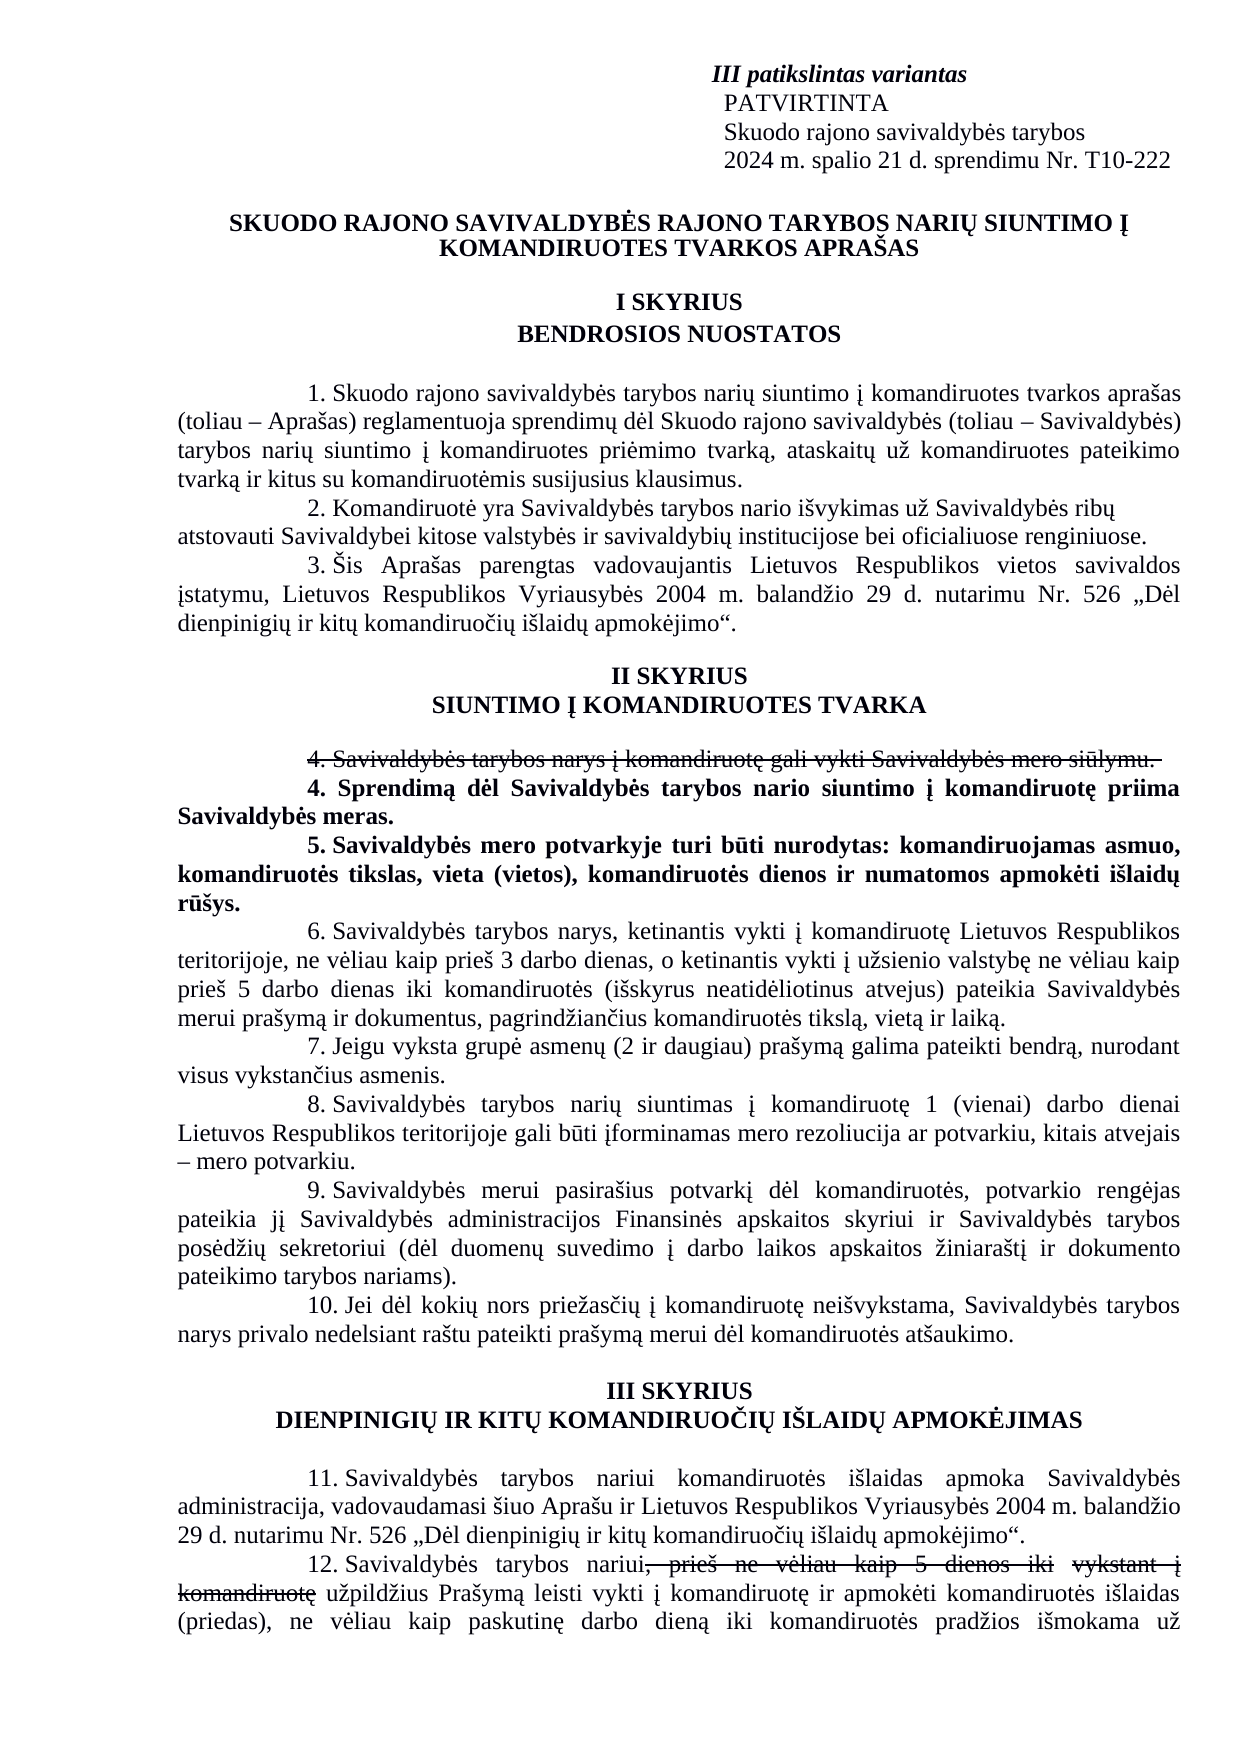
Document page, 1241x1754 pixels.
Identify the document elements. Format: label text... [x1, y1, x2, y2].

text DIENPINIGIŲ IR KITŲ KOMANDIRUOČIŲ IŠLAIDŲ APMOKĖJIMAS [177, 1405, 1181, 1434]
list Savivaldybės merui pasirašius potvarkį dėl komandiruotės, potvarkio rengėjas pateikia jį Savivaldybės administracijos Finansinės apskaitos skyriui ir Savivaldybės tarybos posėdžių sekretoriui (dėl duomenų suvedimo į darbo laikos apskaitos žiniaraštį ir dokumento pateikimo tarybos nariams). [177, 1175, 1181, 1290]
list Skuodo rajono savivaldybės tarybos narių siuntimo į komandiruotes tvarkos aprašas (toliau – Aprašas) reglamentuoja sprendimų dėl Skuodo rajono savivaldybės (toliau – Savivaldybės) tarybos narių siuntimo į komandiruotes priėmimo tvarką, ataskaitų už komandiruotes pateikimo tvarką ir kitus su komandiruotėmis susijusius klausimus. [177, 378, 1181, 493]
text PATVIRTINTA [664, 88, 1181, 117]
text Skuodo rajono savivaldybės tarybos [664, 117, 1181, 145]
list Jei dėl kokių nors priežasčių į komandiruotę neišvykstama, Savivaldybės tarybos narys privalo nedelsiant raštu pateikti prašymą merui dėl komandiruotės atšaukimo. [177, 1290, 1181, 1348]
text BENDROSIOS NUOSTATOS [177, 319, 1181, 348]
text SKUODO RAJONO SAVIVALDYBĖS RAJONO TARYBOS NARIŲ SIUNTIMO Į KOMANDIRUOTES TVARKOS APRAŠAS [177, 212, 1181, 262]
list Savivaldybės mero potvarkyje turi būti nurodytas: komandiruojamas asmuo, komandiruotės tikslas, vieta (vietos), komandiruotės dienos ir numatomos apmokėti išlaidų rūšys. [177, 830, 1181, 916]
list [177, 1549, 1181, 1635]
text II SKYRIUS [177, 661, 1181, 690]
text 4. Sprendimą dėl Savivaldybės tarybos nario siuntimo į komandiruotę priima Savivaldybės meras. [177, 773, 1181, 830]
list Šis Aprašas parengtas vadovaujantis Lietuvos Respublikos vietos savivaldos įstatymu, Lietuvos Respublikos Vyriausybės 2004 m. balandžio 29 d. nutarimu Nr. 526 „Dėl dienpinigių ir kitų komandiruočių išlaidų apmokėjimo“. [177, 550, 1181, 636]
text SIUNTIMO Į KOMANDIRUOTES TVARKA [177, 690, 1181, 719]
text III SKYRIUS [177, 1376, 1181, 1405]
list Savivaldybės tarybos nariui komandiruotės išlaidas apmoka Savivaldybės administracija, vadovaudamasi šiuo Aprašu ir Lietuvos Respublikos Vyriausybės 2004 m. balandžio 29 d. nutarimu Nr. 526 „Dėl dienpinigių ir kitų komandiruočių išlaidų apmokėjimo“. [177, 1463, 1181, 1549]
list Savivaldybės tarybos narys į komandiruotę gali vykti Savivaldybės mero siūlymu. [177, 744, 1181, 773]
list Savivaldybės tarybos narys, ketinantis vykti į komandiruotę Lietuvos Respublikos teritorijoje, ne vėliau kaip prieš 3 darbo dienas, o ketinantis vykti į užsienio valstybę ne vėliau kaip prieš 5 darbo dienas iki komandiruotės (išskyrus neatidėliotinus atvejus) pateikia Savivaldybės merui prašymą ir dokumentus, pagrindžiančius komandiruotės tikslą, vietą ir laiką. [177, 916, 1181, 1031]
text I SKYRIUS [177, 287, 1181, 315]
list Jeigu vyksta grupė asmenų (2 ir daugiau) prašymą galima pateikti bendrą, nurodant visus vykstančius asmenis. [177, 1031, 1181, 1089]
list Komandiruotė yra Savivaldybės tarybos nario išvykimas už Savivaldybės ribų atstovauti Savivaldybei kitose valstybės ir savivaldybių institucijose bei oficialiuose renginiuose. [177, 493, 1181, 550]
text 2024 m. spalio 21 d. sprendimu Nr. T10-222 [664, 145, 1181, 174]
list Savivaldybės tarybos narių siuntimas į komandiruotę 1 (vienai) darbo dienai Lietuvos Respublikos teritorijoje gali būti įforminamas mero rezoliucija ar potvarkiu, kitais atvejais – mero potvarkiu. [177, 1089, 1181, 1175]
